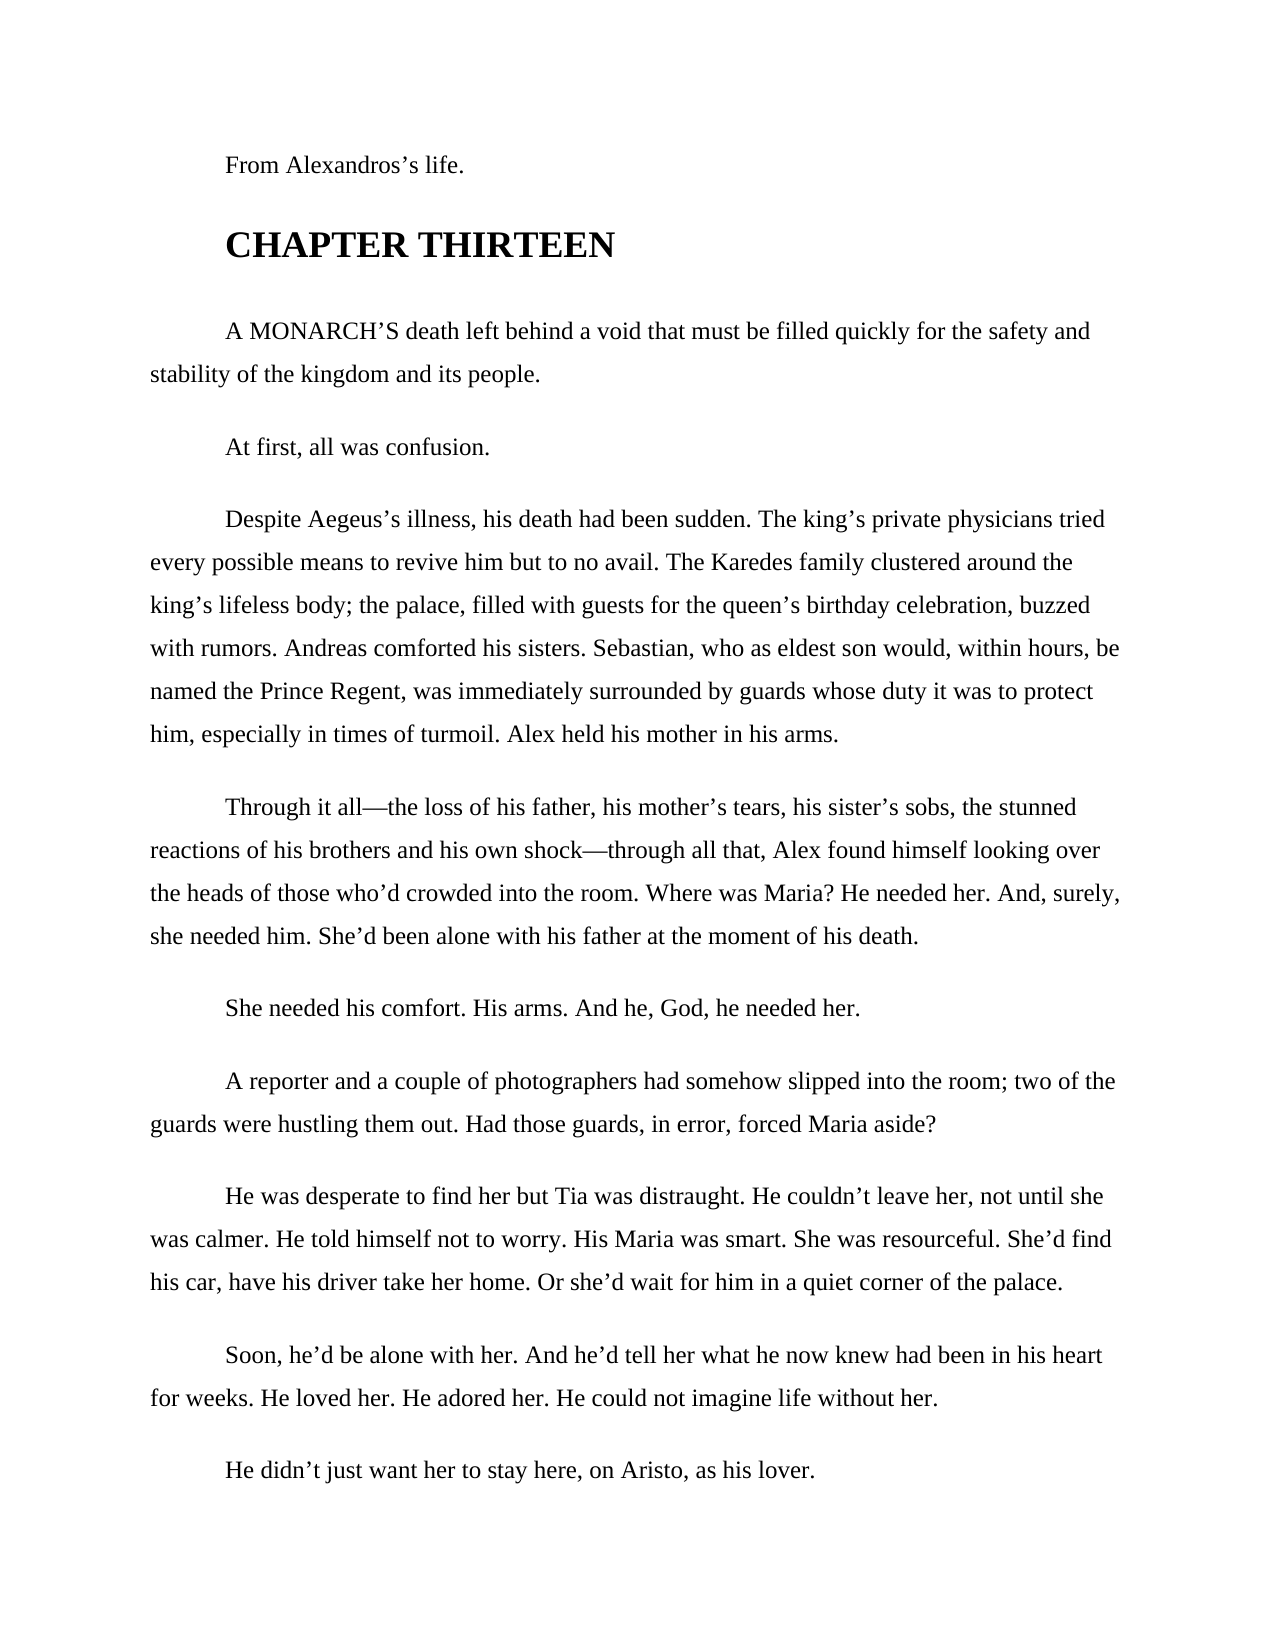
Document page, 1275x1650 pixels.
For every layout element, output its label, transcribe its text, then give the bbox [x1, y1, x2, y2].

text He didn’t just want her to stay here, on Aristo, as his lover. [150, 1455, 1125, 1484]
text She needed his comfort. His arms. And he, God, he needed her. [150, 993, 1125, 1022]
text Through it all—the loss of his father, his mother’s tears, his sister’s sobs, the stunned reactions of his brothers and his own shock—through all that, Alex found himself looking over the heads of those who’d crowded into the room. Where was Maria? He needed her. And, surely, she needed him. She’d been alone with his father at the moment of his death. [150, 792, 1125, 950]
text A MONARCH’S death left behind a void that must be filled quickly for the safety and stability of the kingdom and its people. [150, 316, 1125, 388]
text CHAPTER THIRTEEN [150, 222, 1125, 265]
text A reporter and a couple of photographers had somehow slipped into the room; two of the guards were hustling them out. Had those guards, in error, forced Maria aside? [150, 1066, 1125, 1138]
text Despite Aegeus’s illness, his death had been sudden. The king’s private physicians tried every possible means to revive him but to no avail. The Karedes family clustered around the king’s lifeless body; the palace, filled with guests for the queen’s birthday celebration, buzzed with rumors. Andreas comforted his sisters. Sebastian, who as eldest son would, within hours, be named the Prince Regent, was immediately surrounded by guards whose duty it was to protect him, especially in times of turmoil. Alex held his mother in his arms. [150, 504, 1125, 748]
text From Alexandros’s life. [150, 150, 1125, 179]
text Soon, he’d be alone with her. And he’d tell her what he now knew had been in his heart for weeks. He loved her. He adored her. He could not imagine life without her. [150, 1340, 1125, 1412]
text At first, all was confusion. [150, 432, 1125, 460]
text He was desperate to find her but Tia was distraught. He couldn’t leave her, not until she was calmer. He told himself not to worry. His Maria was smart. She was resourceful. She’d find his car, have his driver take her home. Or she’d wait for him in a quiet corner of the palace. [150, 1181, 1125, 1296]
